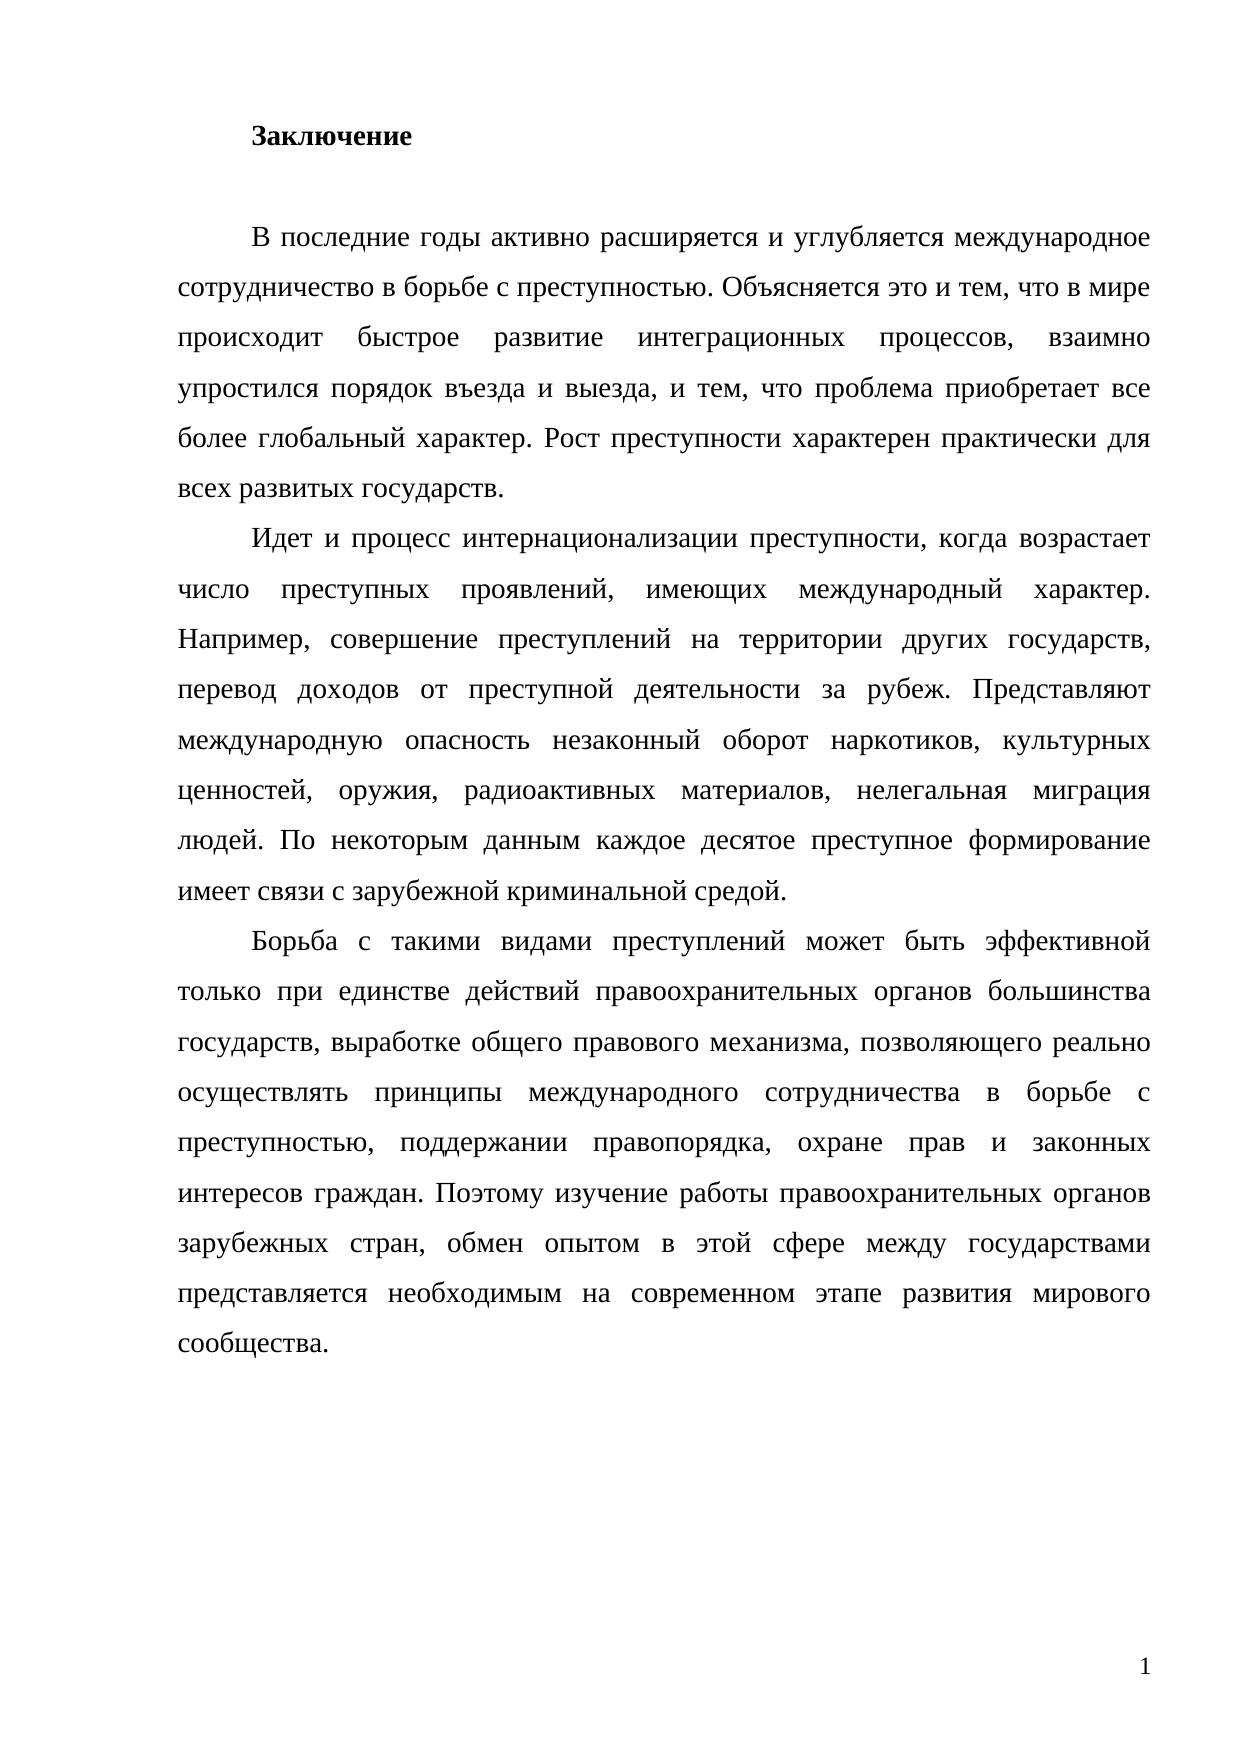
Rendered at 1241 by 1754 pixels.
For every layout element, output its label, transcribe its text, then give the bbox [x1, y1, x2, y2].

text Идет и процесс интернационализации преступности, когда возрастает число преступных проявлений, имеющих международный характер. Например, совершение преступлений на территории других государств, перевод доходов от преступной деятельности за рубеж. Представляют международную опасность незаконный оборот наркотиков, культурных ценностей, оружия, радиоактивных материалов, нелегальная миграция людей. По некоторым данным каждое десятое преступное формирование имеет связи с зарубежной криминальной средой. [177, 521, 1152, 906]
text В последние годы активно расширяется и углубляется международное сотрудничество в борьбе с преступностью. Объясняется это и тем, что в мире происходит быстрое развитие интеграционных процессов, взаимно упростился порядок въезда и выезда, и тем, что проблема приобретает все более глобальный характер. Рост преступности характерен практически для всех развитых государств. [177, 219, 1152, 504]
text Заключение [177, 118, 1152, 152]
text Борьба с такими видами преступлений может быть эффективной только при единстве действий правоохранительных органов большинства государств, выработке общего правового механизма, позволяющего реально осуществлять принципы международного сотрудничества в борьбе с преступностью, поддержании правопорядка, охране прав и законных интересов граждан. Поэтому изучение работы правоохранительных органов зарубежных стран, обмен опытом в этой сфере между государствами представляется необходимым на современном этапе развития мирового сообщества. [177, 923, 1152, 1359]
